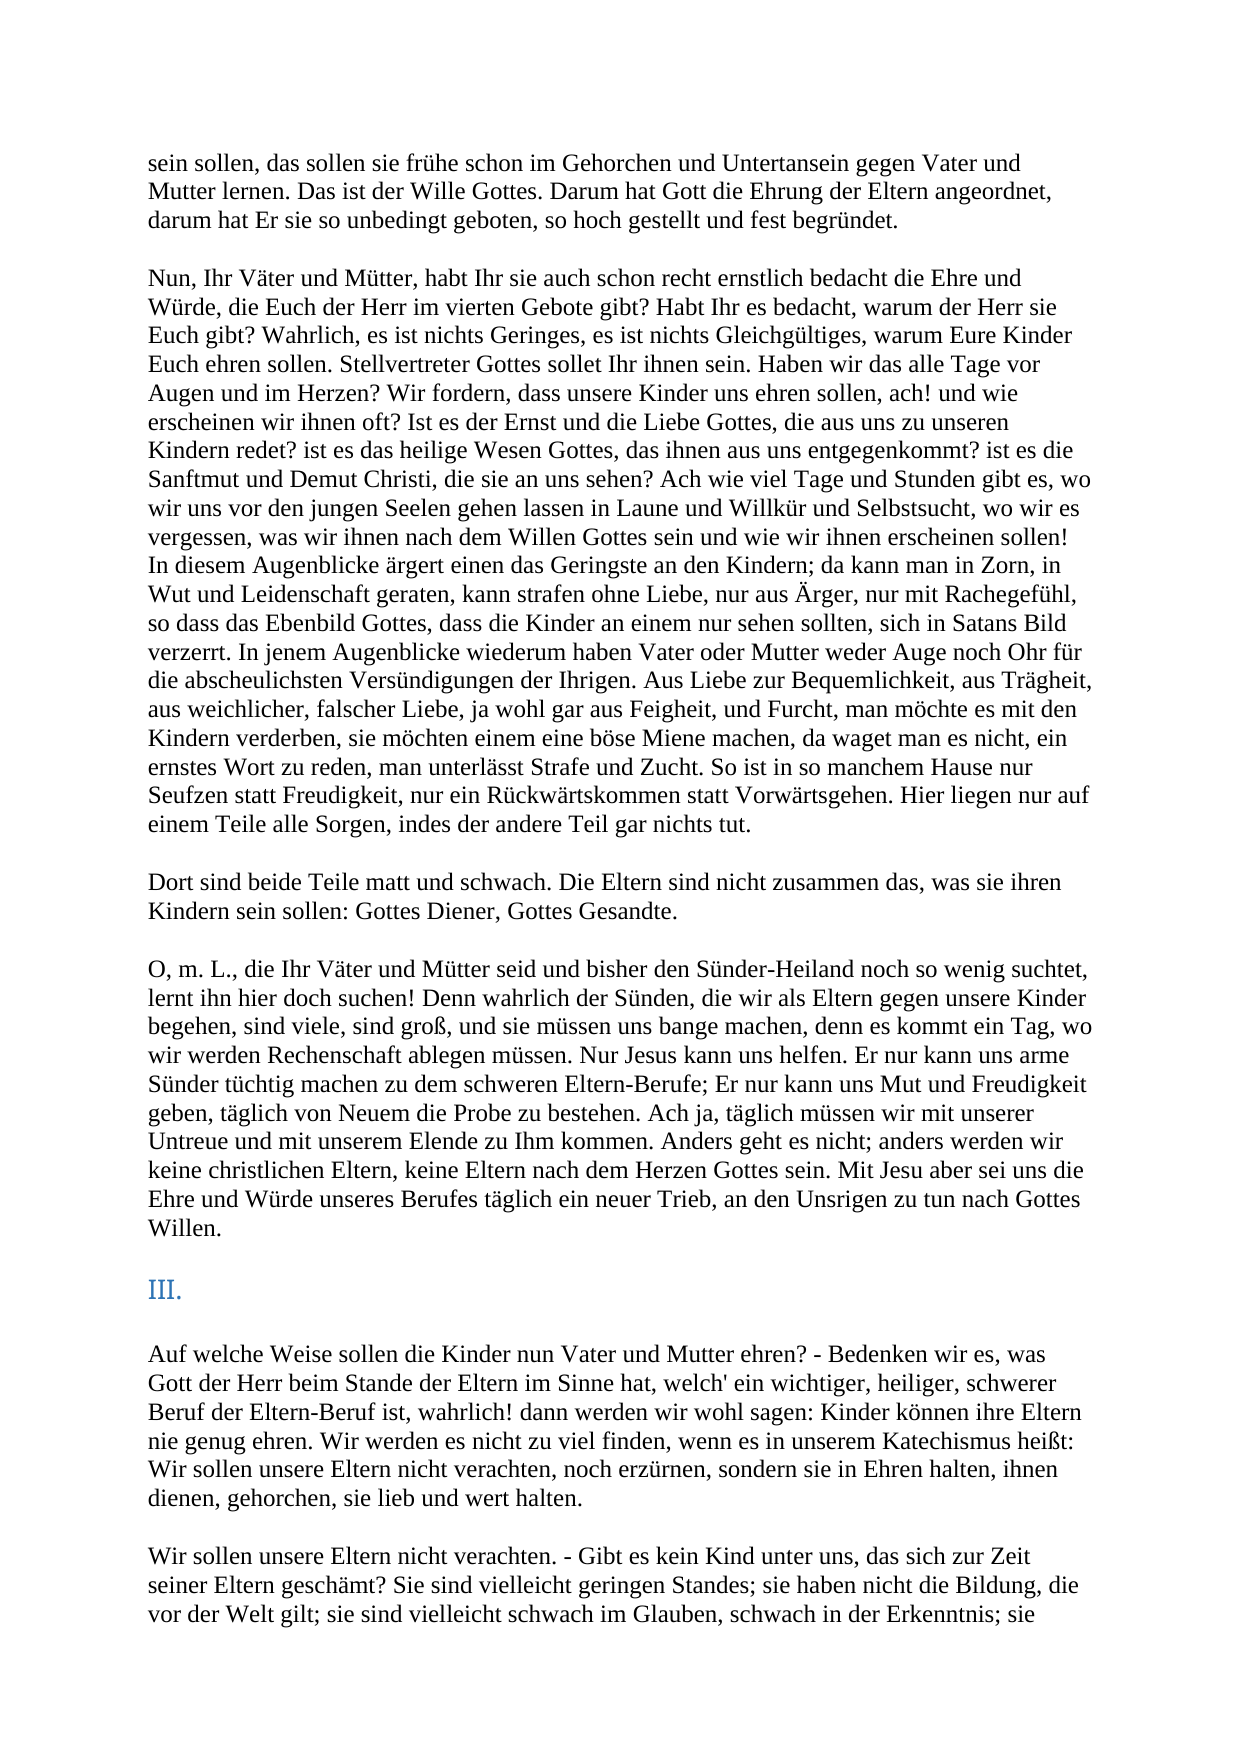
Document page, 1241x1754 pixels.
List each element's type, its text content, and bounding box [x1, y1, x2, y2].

text Auf welche Weise sollen die Kinder nun Vater und Mutter ehren? - Bedenken wir es, was Gott der Herr beim Stande der Eltern im Sinne hat, welch' ein wichtiger, heiliger, schwerer Beruf der Eltern-Beruf ist, wahrlich! dann werden wir wohl sagen: Kinder können ihre Eltern nie genug ehren. Wir werden es nicht zu viel finden, wenn es in unserem Katechismus heißt: Wir sollen unsere Eltern nicht verachten, noch erzürnen, sondern sie in Ehren halten, ihnen dienen, gehorchen, sie lieb und wert halten. [148, 1339, 1093, 1512]
text Dort sind beide Teile matt und schwach. Die Eltern sind nicht zusammen das, was sie ihren Kindern sein sollen: Gottes Diener, Gottes Gesandte. [148, 867, 1093, 925]
text Nun, Ihr Väter und Mütter, habt Ihr sie auch schon recht ernstlich bedacht die Ehre und Würde, die Euch der Herr im vierten Gebote gibt? Habt Ihr es bedacht, warum der Herr sie Euch gibt? Wahrlich, es ist nichts Geringes, es ist nichts Gleichgültiges, warum Eure Kinder Euch ehren sollen. Stellvertreter Gottes sollet Ihr ihnen sein. Haben wir das alle Tage vor Augen und im Herzen? Wir fordern, dass unsere Kinder uns ehren sollen, ach! und wie erscheinen wir ihnen oft? Ist es der Ernst und die Liebe Gottes, die aus uns zu unseren Kindern redet? ist es das heilige Wesen Gottes, das ihnen aus uns entgegenkommt? ist es die Sanftmut und Demut Christi, die sie an uns sehen? Ach wie viel Tage und Stunden gibt es, wo wir uns vor den jungen Seelen gehen lassen in Laune und Willkür und Selbstsucht, wo wir es vergessen, was wir ihnen nach dem Willen Gottes sein und wie wir ihnen erscheinen sollen! In diesem Augenblicke ärgert einen das Geringste an den Kindern; da kann man in Zorn, in Wut und Leidenschaft geraten, kann strafen ohne Liebe, nur aus Ärger, nur mit Rachegefühl, so dass das Ebenbild Gottes, dass die Kinder an einem nur sehen sollten, sich in Satans Bild verzerrt. In jenem Augenblicke wiederum haben Vater oder Mutter weder Auge noch Ohr für die abscheulichsten Versündigungen der Ihrigen. Aus Liebe zur Bequemlichkeit, aus Trägheit, aus weichlicher, falscher Liebe, ja wohl gar aus Feigheit, und Furcht, man möchte es mit den Kindern verderben, sie möchten einem eine böse Miene machen, da waget man es nicht, ein ernstes Wort zu reden, man unterlässt Strafe und Zucht. So ist in so manchem Hause nur Seufzen statt Freudigkeit, nur ein Rückwärtskommen statt Vorwärtsgehen. Hier liegen nur auf einem Teile alle Sorgen, indes der andere Teil gar nichts tut. [148, 263, 1093, 838]
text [148, 1541, 1093, 1627]
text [148, 148, 1093, 234]
text O, m. L., die Ihr Väter und Mütter seid und bisher den Sünder-Heiland noch so wenig suchtet, lernt ihn hier doch suchen! Denn wahrlich der Sünden, die wir als Eltern gegen unsere Kinder begehen, sind viele, sind groß, und sie müssen uns bange machen, denn es kommt ein Tag, wo wir werden Rechenschaft ablegen müssen. Nur Jesus kann uns helfen. Er nur kann uns arme Sünder tüchtig machen zu dem schweren Eltern-Berufe; Er nur kann uns Mut und Freudigkeit geben, täglich von Neuem die Probe zu bestehen. Ach ja, täglich müssen wir mit unserer Untreue und mit unserem Elende zu Ihm kommen. Anders geht es nicht; anders werden wir keine christlichen Eltern, keine Eltern nach dem Herzen Gottes sein. Mit Jesu aber sei uns die Ehre und Würde unseres Berufes täglich ein neuer Trieb, an den Unsrigen zu tun nach Gottes Willen. [148, 954, 1093, 1241]
subtitle III. [148, 1271, 1093, 1307]
